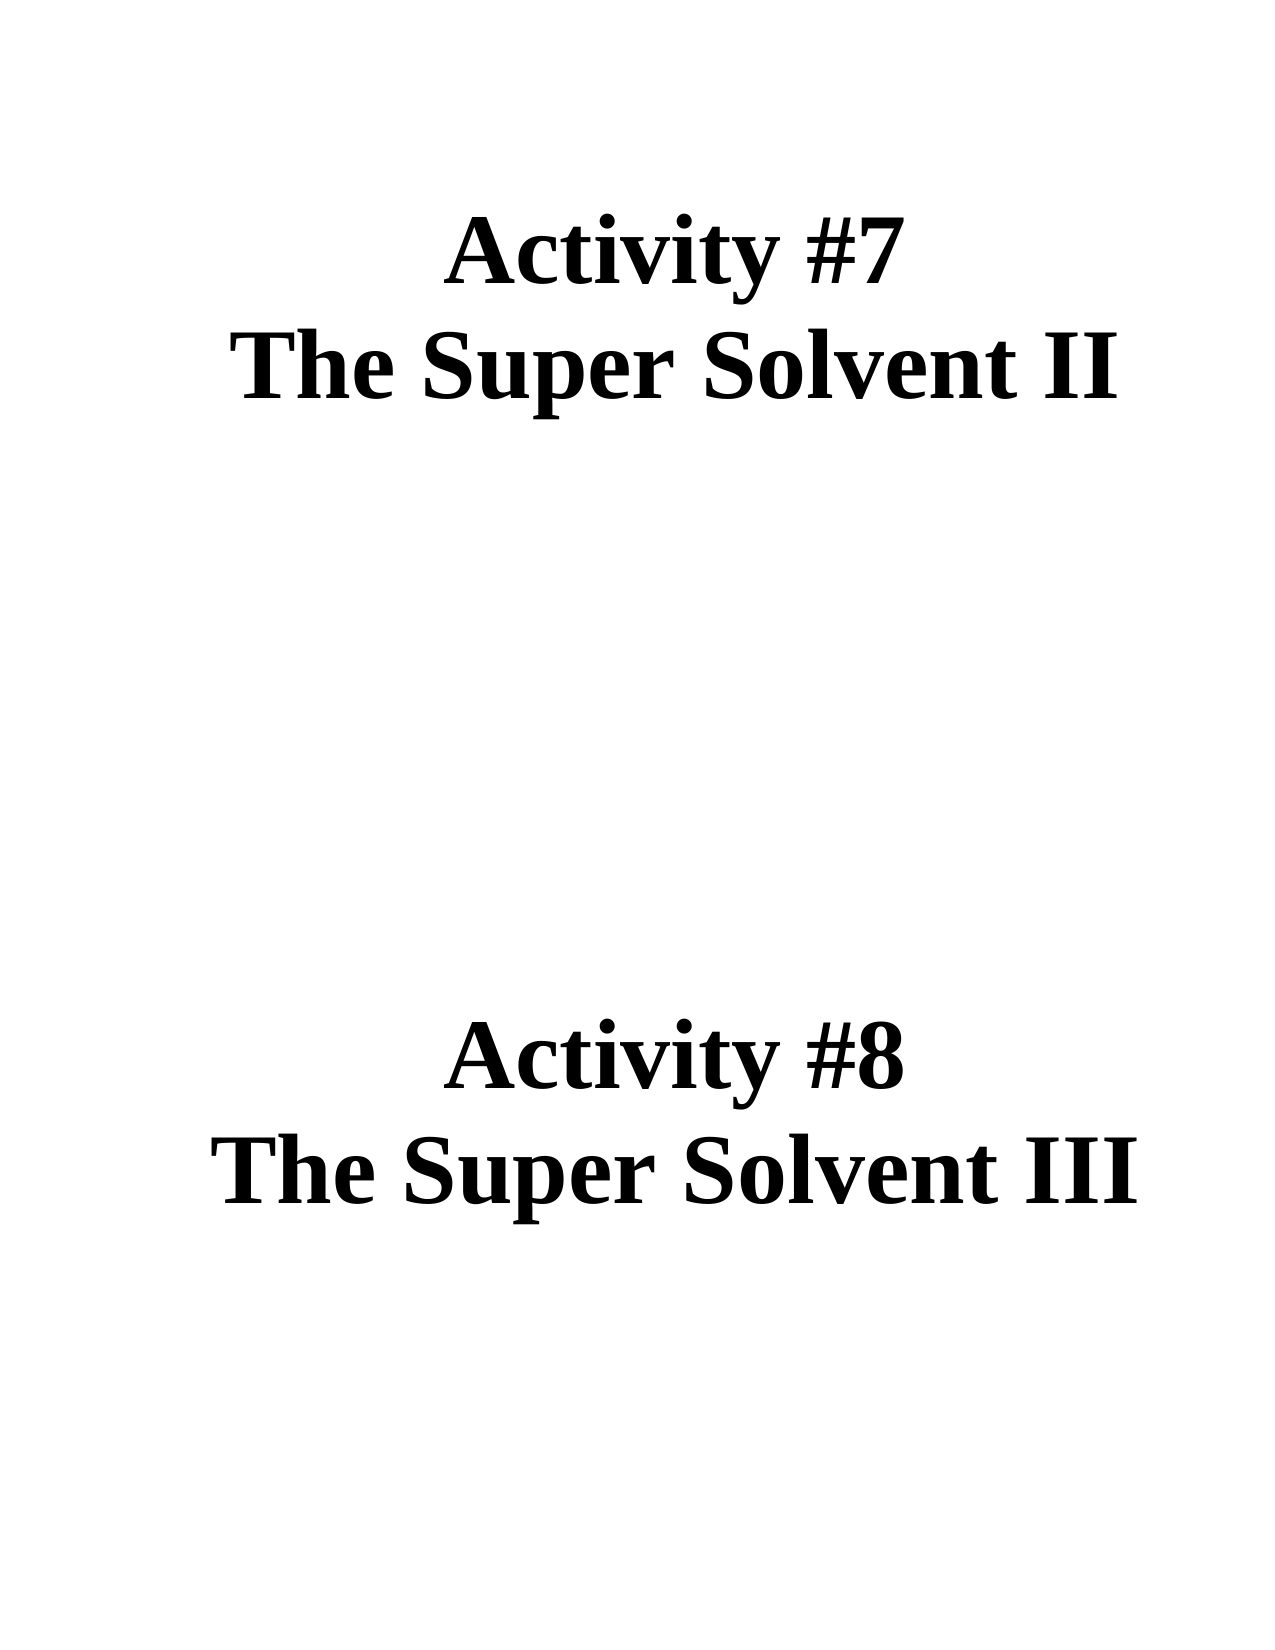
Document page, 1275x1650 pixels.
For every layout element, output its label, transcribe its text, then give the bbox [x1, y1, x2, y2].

text The Super Solvent II [150, 305, 1200, 420]
text The Super Solvent III [150, 1110, 1200, 1225]
text Activity #8 [150, 995, 1200, 1110]
text Activity #7 [150, 190, 1200, 305]
